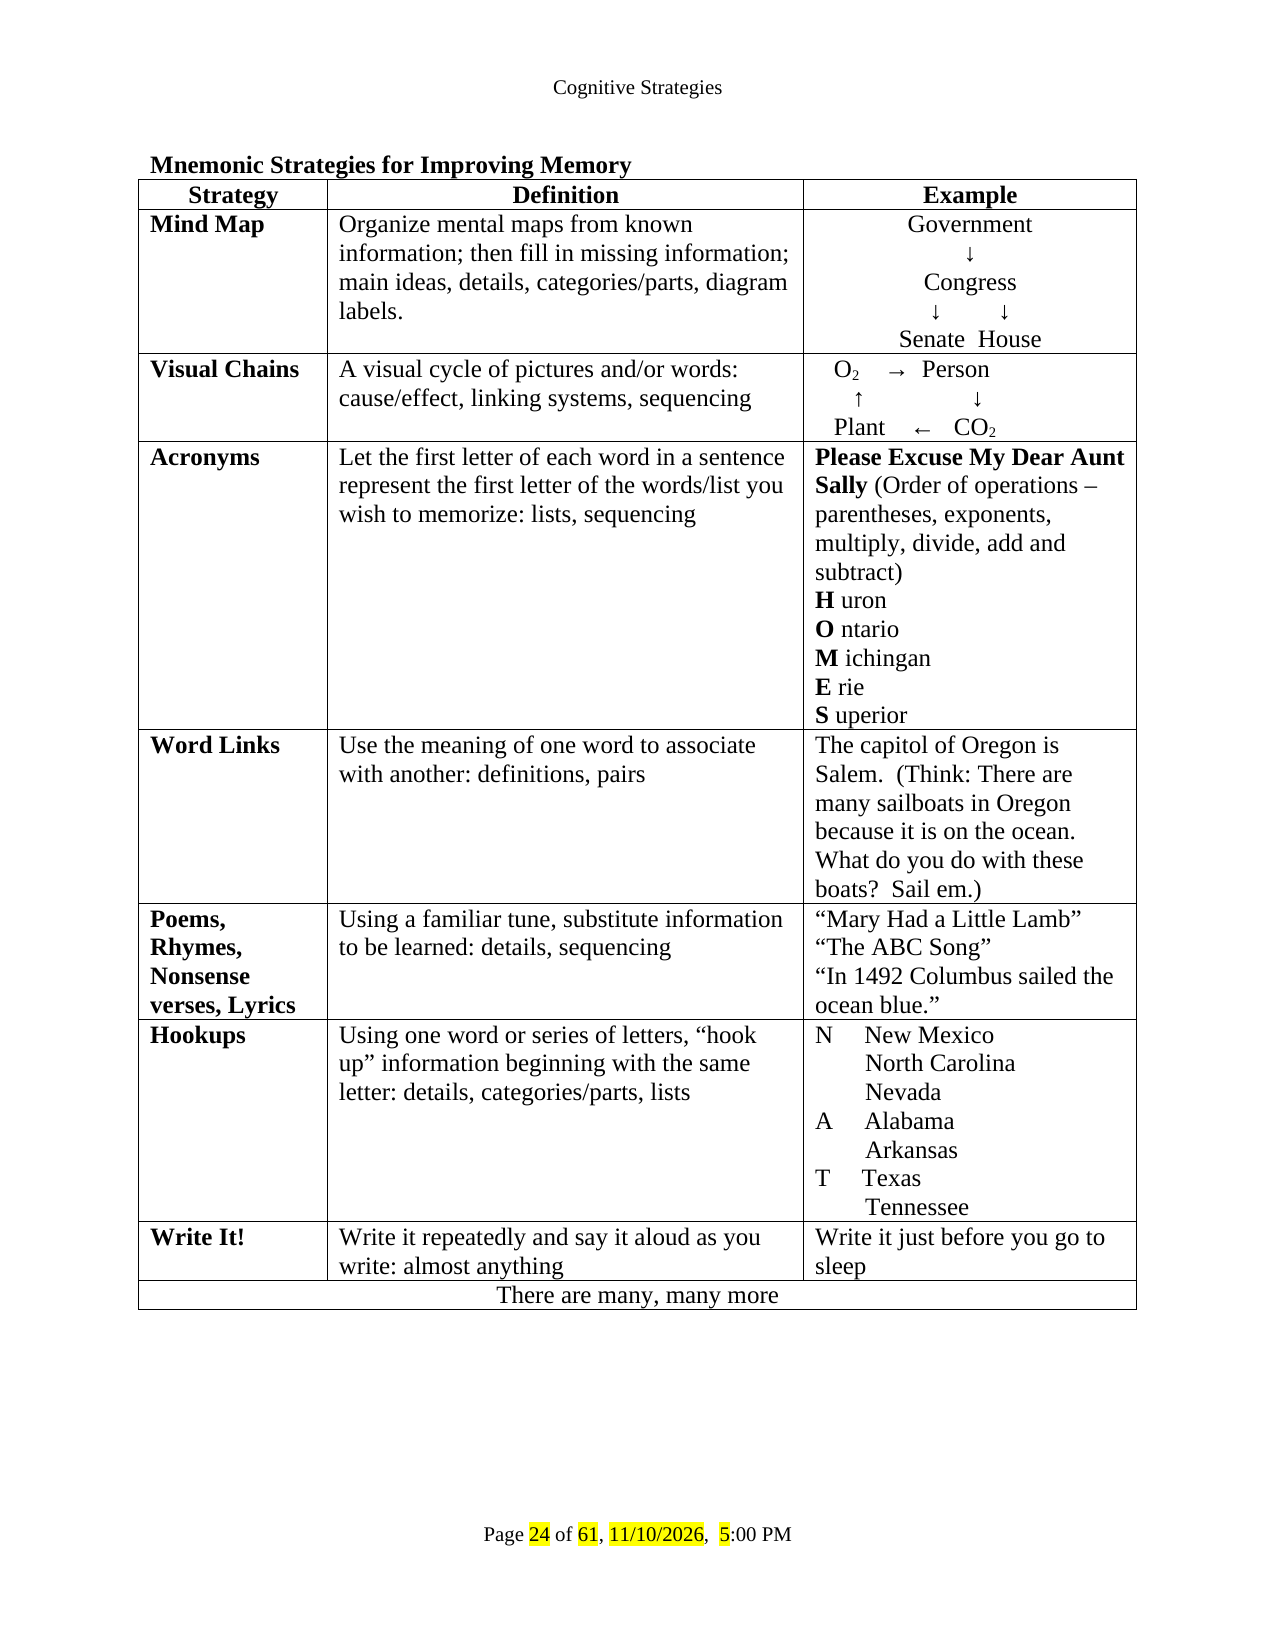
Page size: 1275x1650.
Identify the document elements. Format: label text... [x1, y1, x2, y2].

table_cell O2 → Person ↑ ↓ Plant ← CO2 [804, 354, 1136, 441]
table_cell Acronyms [139, 442, 327, 729]
table_cell Poems, Rhymes, Nonsense verses, Lyrics [139, 904, 327, 1019]
table_cell Hookups [139, 1020, 327, 1221]
table_cell Government ↓ Congress ↓ ↓ Senate House [804, 210, 1136, 353]
table_cell Organize mental maps from known information; then fill in missing information; main ideas, details, categories/parts, diagram labels. [328, 210, 803, 353]
table_cell The capitol of is . (Think: There are many sailboats in because it is on the ocean. What do you do with these boats? Sail em.) [804, 730, 1136, 903]
table_cell Using one word or series of letters, “hook up” information beginning with the same letter: details, categories/parts, lists [328, 1020, 803, 1221]
table_cell Write it repeatedly and say it aloud as you write: almost anything [328, 1222, 803, 1279]
table_cell “Mary Had a Little Lamb” “The ABC Song” “In 1492 sailed the ocean blue.” [804, 904, 1136, 1019]
table_cell Visual Chains [139, 354, 327, 441]
table_cell Mind Map [139, 210, 327, 353]
table_cell Write It! [139, 1222, 327, 1279]
table_cell There are many, many more [139, 1281, 1136, 1309]
table_header Definition [328, 180, 803, 208]
table_header Strategy [139, 180, 327, 208]
table_cell Let the first letter of each word in a sentence represent the first letter of the words/list you wish to memorize: lists, sequencing [328, 442, 803, 729]
table_cell A visual cycle of pictures and/or words: cause/effect, linking systems, sequencing [328, 354, 803, 441]
table_cell Using a familiar tune, substitute information to be learned: details, sequencing [328, 904, 803, 1019]
table_header Example [804, 180, 1136, 208]
table_cell A T [804, 1020, 1136, 1221]
table_cell Write it just before you go to sleep [804, 1222, 1136, 1279]
table_cell Word Links [139, 730, 327, 903]
table_cell Use the meaning of one word to associate with another: definitions, pairs [328, 730, 803, 903]
table_cell Please Excuse My Dear Aunt Sally (Order of operations – parentheses, exponents, multiply, divide, add and subtract) H uron O ntario M ichingan E rie S uperior [804, 442, 1136, 729]
text Mnemonic Strategies for Improving Memory [150, 150, 1125, 179]
